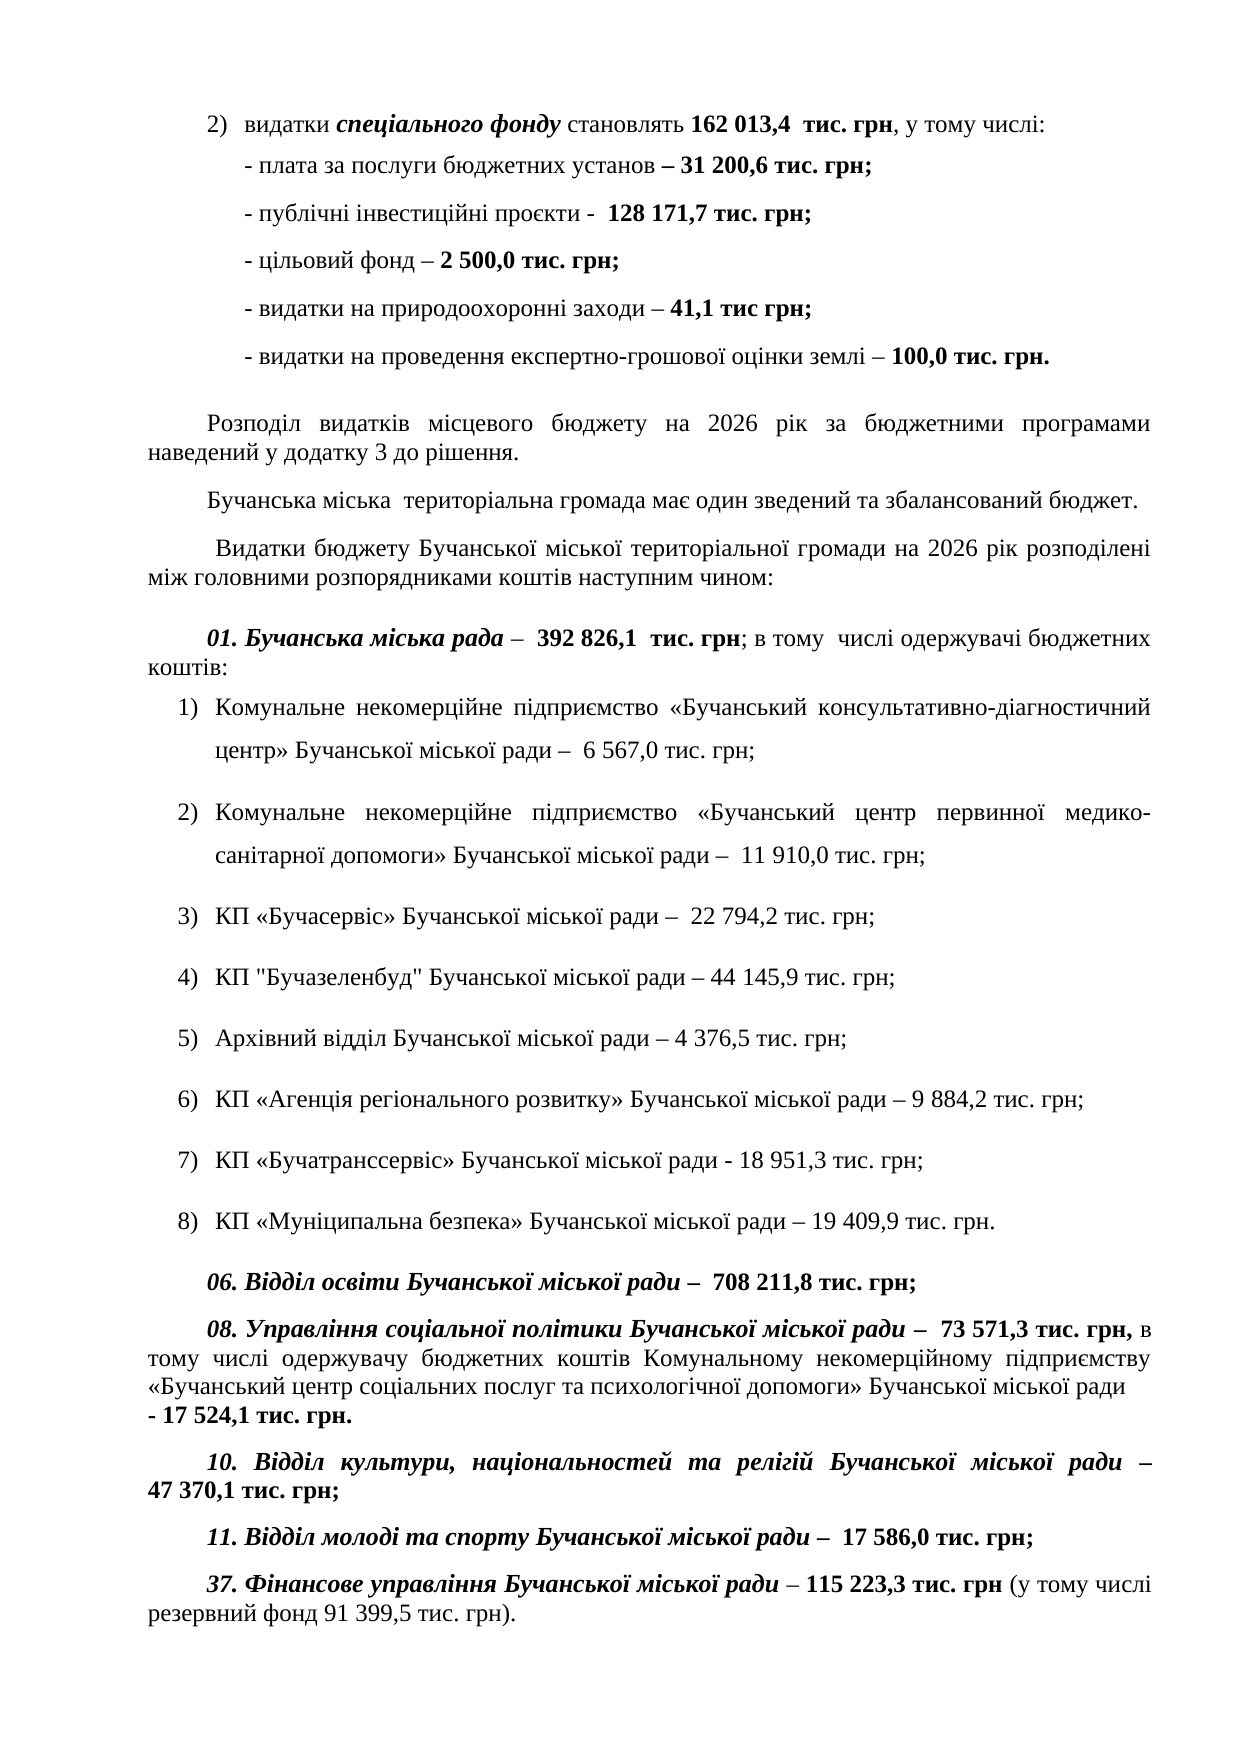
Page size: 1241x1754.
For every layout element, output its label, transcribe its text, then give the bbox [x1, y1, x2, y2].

list - публічні інвестиційні проєкти - 128 171,7 тис. грн; [244, 198, 1152, 226]
list - видатки на проведення експертно-грошової оцінки землі – 100,0 тис. грн. [244, 341, 1152, 370]
text 01. Бучанська міська рада – 392 826,1 тис. грн; в тому числі одержувачі бюджетних коштів: [148, 622, 1152, 680]
list КП «Бучатранссервіс» Бучанської міської ради - 18 951,3 тис. грн; [177, 1145, 1152, 1174]
list - плата за послуги бюджетних установ – 31 200,6 тис. грн; [244, 150, 1152, 178]
list КП «Муніципальна безпека» Бучанської міської ради – 19 409,9 тис. грн. [177, 1206, 1152, 1235]
list КП "Бучазеленбуд" Бучанської міської ради – 44 145,9 тис. грн; [177, 962, 1152, 991]
list Архівний відділ Бучанської міської ради – 4 376,5 тис. грн; [177, 1023, 1152, 1052]
text 06. Відділ освіти Бучанської міської ради – 708 211,8 тис. грн; [148, 1266, 1152, 1296]
text - 17 524,1 тис. грн. [148, 1400, 1152, 1429]
text 11. Відділ молоді та спорту Бучанської міської ради – 17 586,0 тис. грн; [148, 1521, 1152, 1551]
list видатки спеціального фонду становлять 162 013,4 тис. грн, у тому числі: [207, 108, 1152, 138]
text Розподіл видатків місцевого бюджету на 2026 рік за бюджетними програмами наведений у додатку 3 до рішення. [148, 408, 1152, 466]
text Видатки бюджету Бучанської міської територіальної громади на 2026 рік розподілені між головними розпорядниками коштів наступним чином: [148, 533, 1152, 591]
list Комунальне некомерційне підприємство «Бучанський центр первинної медико-санітарної допомоги» Бучанської міської ради – 11 910,0 тис. грн; [177, 797, 1152, 868]
list КП «Бучасервіс» Бучанської міської ради – 22 794,2 тис. грн; [177, 901, 1152, 929]
text 10. Відділ культури, національностей та релігій Бучанської міської ради – 47 370,1 тис. грн; [148, 1446, 1152, 1504]
text Бучанська міська територіальна громада має один зведений та збалансований бюджет. [148, 485, 1152, 514]
list - видатки на природоохоронні заходи – 41,1 тис грн; [244, 293, 1152, 322]
list КП «Агенція регіонального розвитку» Бучанської міської ради – 9 884,2 тис. грн; [177, 1084, 1152, 1113]
list Комунальне некомерційне підприємство «Бучанський консультативно-діагностичний центр» Бучанської міської ради – 6 567,0 тис. грн; [177, 692, 1152, 764]
text 37. Фінансове управління Бучанської міської ради – 115 223,3 тис. грн (у тому числі резервний фонд 91 399,5 тис. грн). [148, 1568, 1152, 1627]
text 08. Управління соціальної політики Бучанської міської ради – 73 571,3 тис. грн, в тому числі одержувачу бюджетних коштів Комунальному некомерційному підприємству «Бучанський центр соціальних послуг та психологічної допомоги» Бучанської міської ради [148, 1313, 1152, 1400]
list - цільовий фонд – 2 500,0 тис. грн; [244, 246, 1152, 274]
